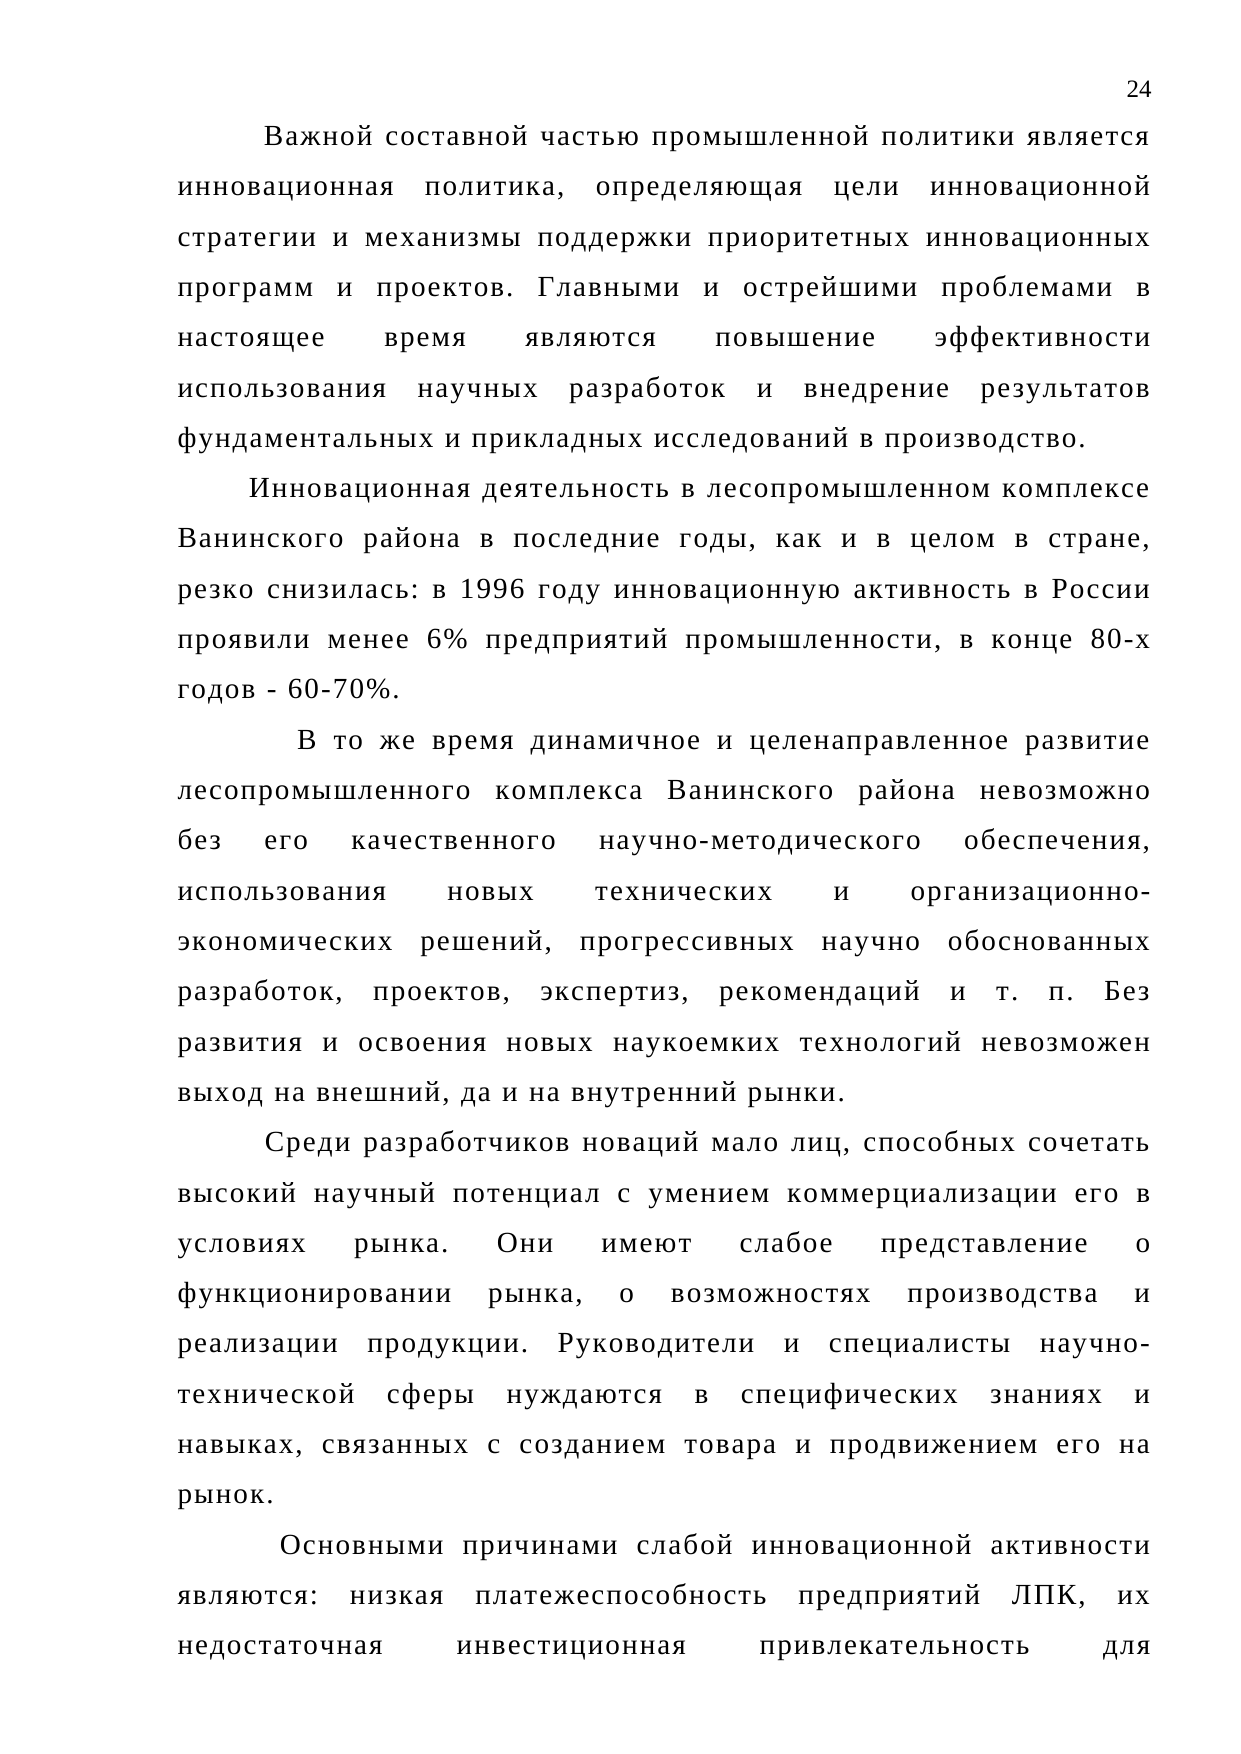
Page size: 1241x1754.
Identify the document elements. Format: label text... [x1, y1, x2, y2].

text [177, 1527, 1152, 1661]
text Важной составной частью промышленной политики является инновационная политика, определяющая цели инновационной стратегии и механизмы поддержки приоритетных инновационных программ и проектов. Главными и острейшими проблемами в настоящее время являются повышение эффективности использования научных разработок и внедрение результатов фундаментальных и прикладных исследований в производство. [177, 118, 1152, 453]
text Среди разработчиков новаций мало лиц, способных сочетать высокий научный потенциал с умением коммерциализации его в условиях рынка. Они имеют слабое представление о функционировании рынка, о возможностях производства и реализации продукции. Руководители и специалисты научно-технической сферы нуждаются в специфических знаниях и навыках, связанных с созданием товара и продвижением его на рынок. [177, 1124, 1152, 1510]
text Инновационная деятельность в лесопромышленном комплексе Ванинского района в последние годы, как и в целом в стране, резко снизилась: в 1996 году инновационную активность в России проявили менее 6% предприятий промышленности, в конце 80-х годов - 60-70%. [177, 470, 1152, 705]
text В то же время динамичное и целенаправленное развитие лесопромышленного комплекса Ванинского района невозможно без его качественного научно-методического обеспечения, использования новых технических и организационно-экономических решений, прогрессивных научно обоснованных разработок, проектов, экспертиз, рекомендаций и т. п. Без развития и освоения новых наукоемких технологий невозможен выход на внешний, да и на внутренний рынки. [177, 722, 1152, 1108]
